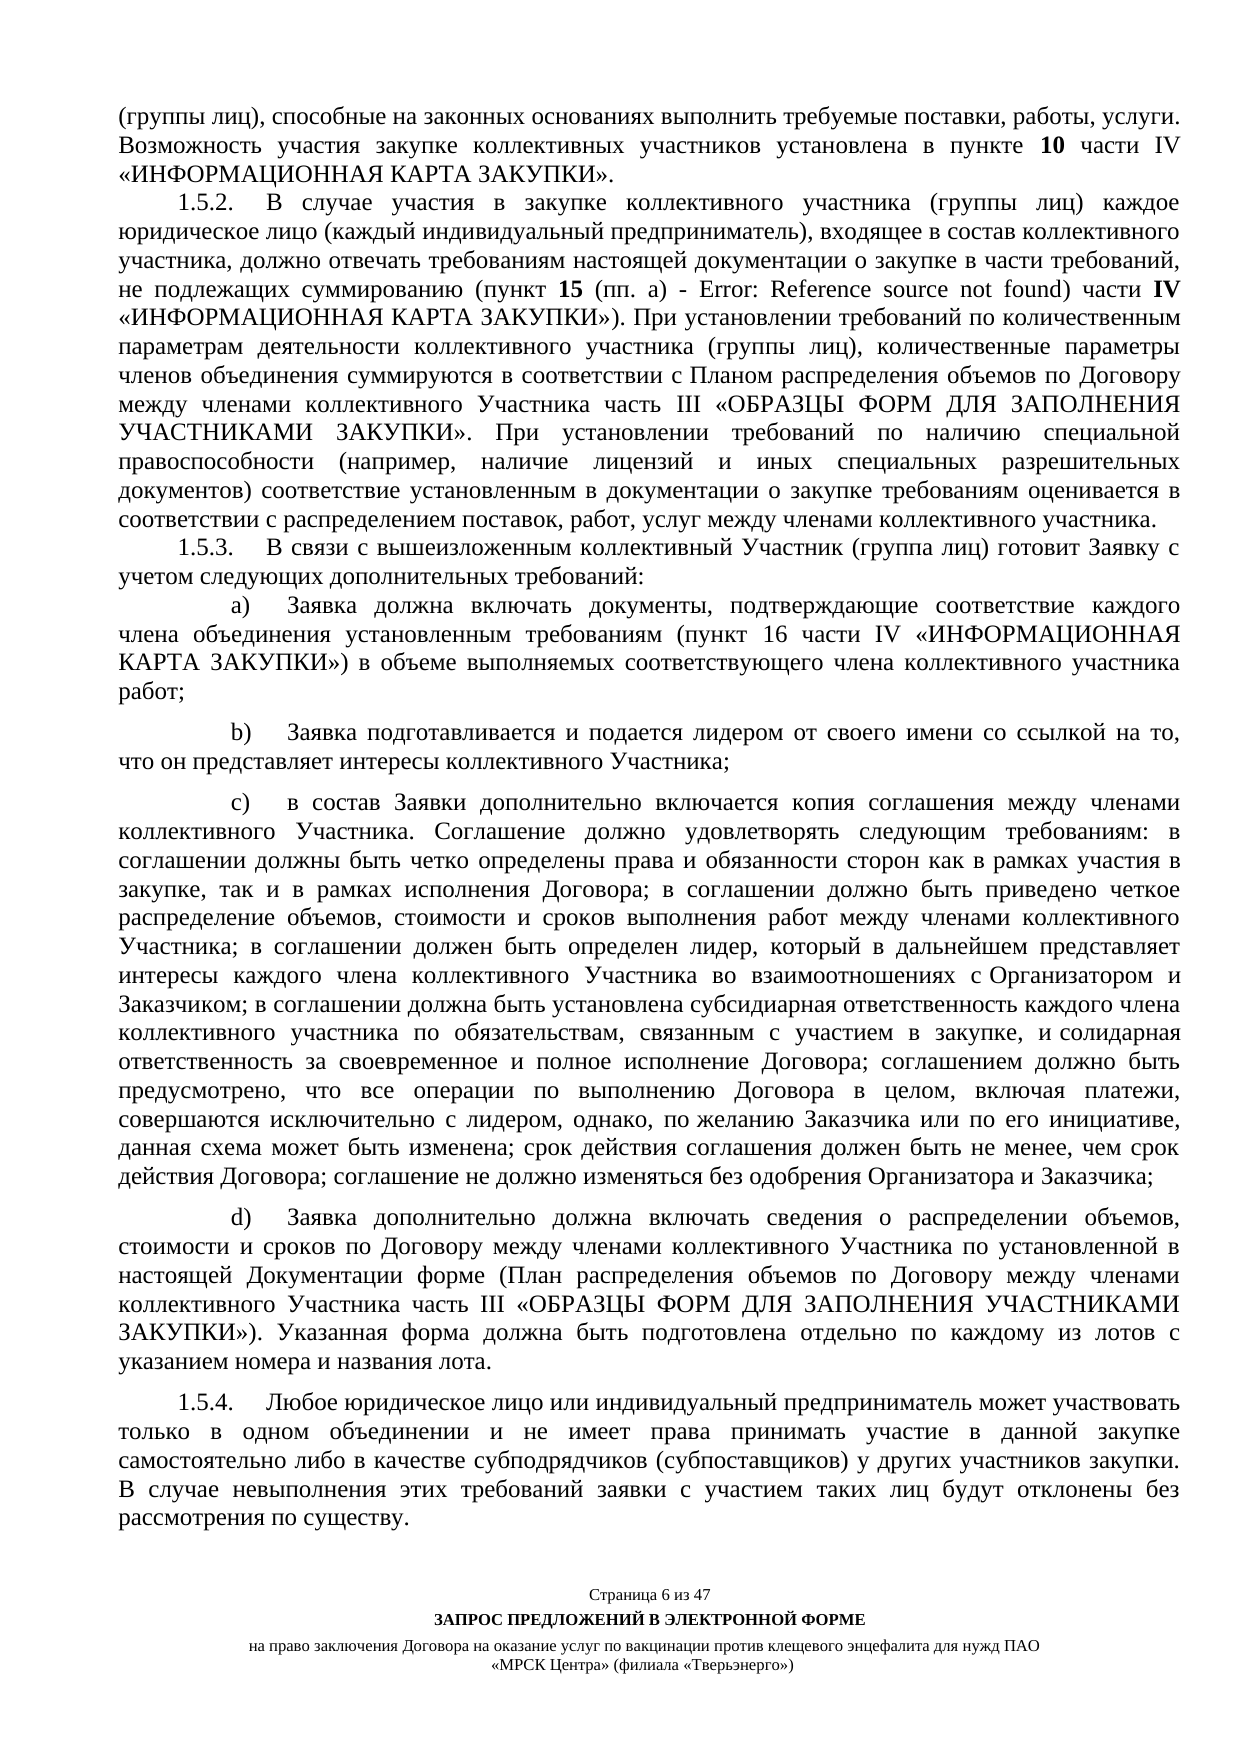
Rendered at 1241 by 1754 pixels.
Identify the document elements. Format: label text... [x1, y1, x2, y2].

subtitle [118, 101, 1181, 187]
list в состав Заявки дополнительно включается копия соглашения между членами коллективного Участника. Соглашение должно удовлетворять следующим требованиям: в соглашении должны быть четко определены права и обязанности сторон как в рамках участия в закупке, так и в рамках исполнения Договора; в соглашении должно быть приведено четкое распределение объемов, стоимости и сроков выполнения работ между членами коллективного Участника; в соглашении должен быть определен лидер, который в дальнейшем представляет интересы каждого члена коллективного Участника во взаимоотношениях с Организатором и Заказчиком; в соглашении должна быть установлена субсидиарная ответственность каждого члена коллективного участника по обязательствам, связанным с участием в закупке, и солидарная ответственность за своевременное и полное исполнение Договора; соглашением должно быть предусмотрено, что все операции по выполнению Договора в целом, включая платежи, совершаются исключительно с лидером, однако, по желанию Заказчика или по его инициативе, данная схема может быть изменена; срок действия соглашения должен быть не менее, чем срок действия Договора; соглашение не должно изменяться без одобрения Организатора и Заказчика; [118, 787, 1181, 1190]
list Заявка должна включать документы, подтверждающие соответствие каждого члена объединения установленным требованиям (пункт 16 части IV «ИНФОРМАЦИОННАЯ КАРТА ЗАКУПКИ») в объеме выполняемых соответствующего члена коллективного участника работ; [118, 590, 1181, 705]
list Заявка подготавливается и подается лидером от своего имени со ссылкой на то, что он представляет интересы коллективного Участника; [118, 717, 1181, 775]
subtitle В связи с вышеизложенным коллективный Участник (группа лиц) готовит Заявку с учетом следующих дополнительных требований: [118, 532, 1181, 590]
subtitle Любое юридическое лицо или индивидуальный предприниматель может участвовать только в одном объединении и не имеет права принимать участие в данной закупке самостоятельно либо в качестве субподрядчиков (субпоставщиков) у других участников закупки. В случае невыполнения этих требований заявки с участием таких лиц будут отклонены без рассмотрения по существу. [118, 1387, 1181, 1531]
list Заявка дополнительно должна включать сведения о распределении объемов, стоимости и сроков по Договору между членами коллективного Участника по установленной в настоящей Документации форме (План распределения объемов по Договору между членами коллективного Участника часть III «ОБРАЗЦЫ ФОРМ ДЛЯ ЗАПОЛНЕНИЯ УЧАСТНИКАМИ ЗАКУПКИ»). Указанная форма должна быть подготовлена отдельно по каждому из лотов с указанием номера и названия лота. [118, 1202, 1181, 1375]
